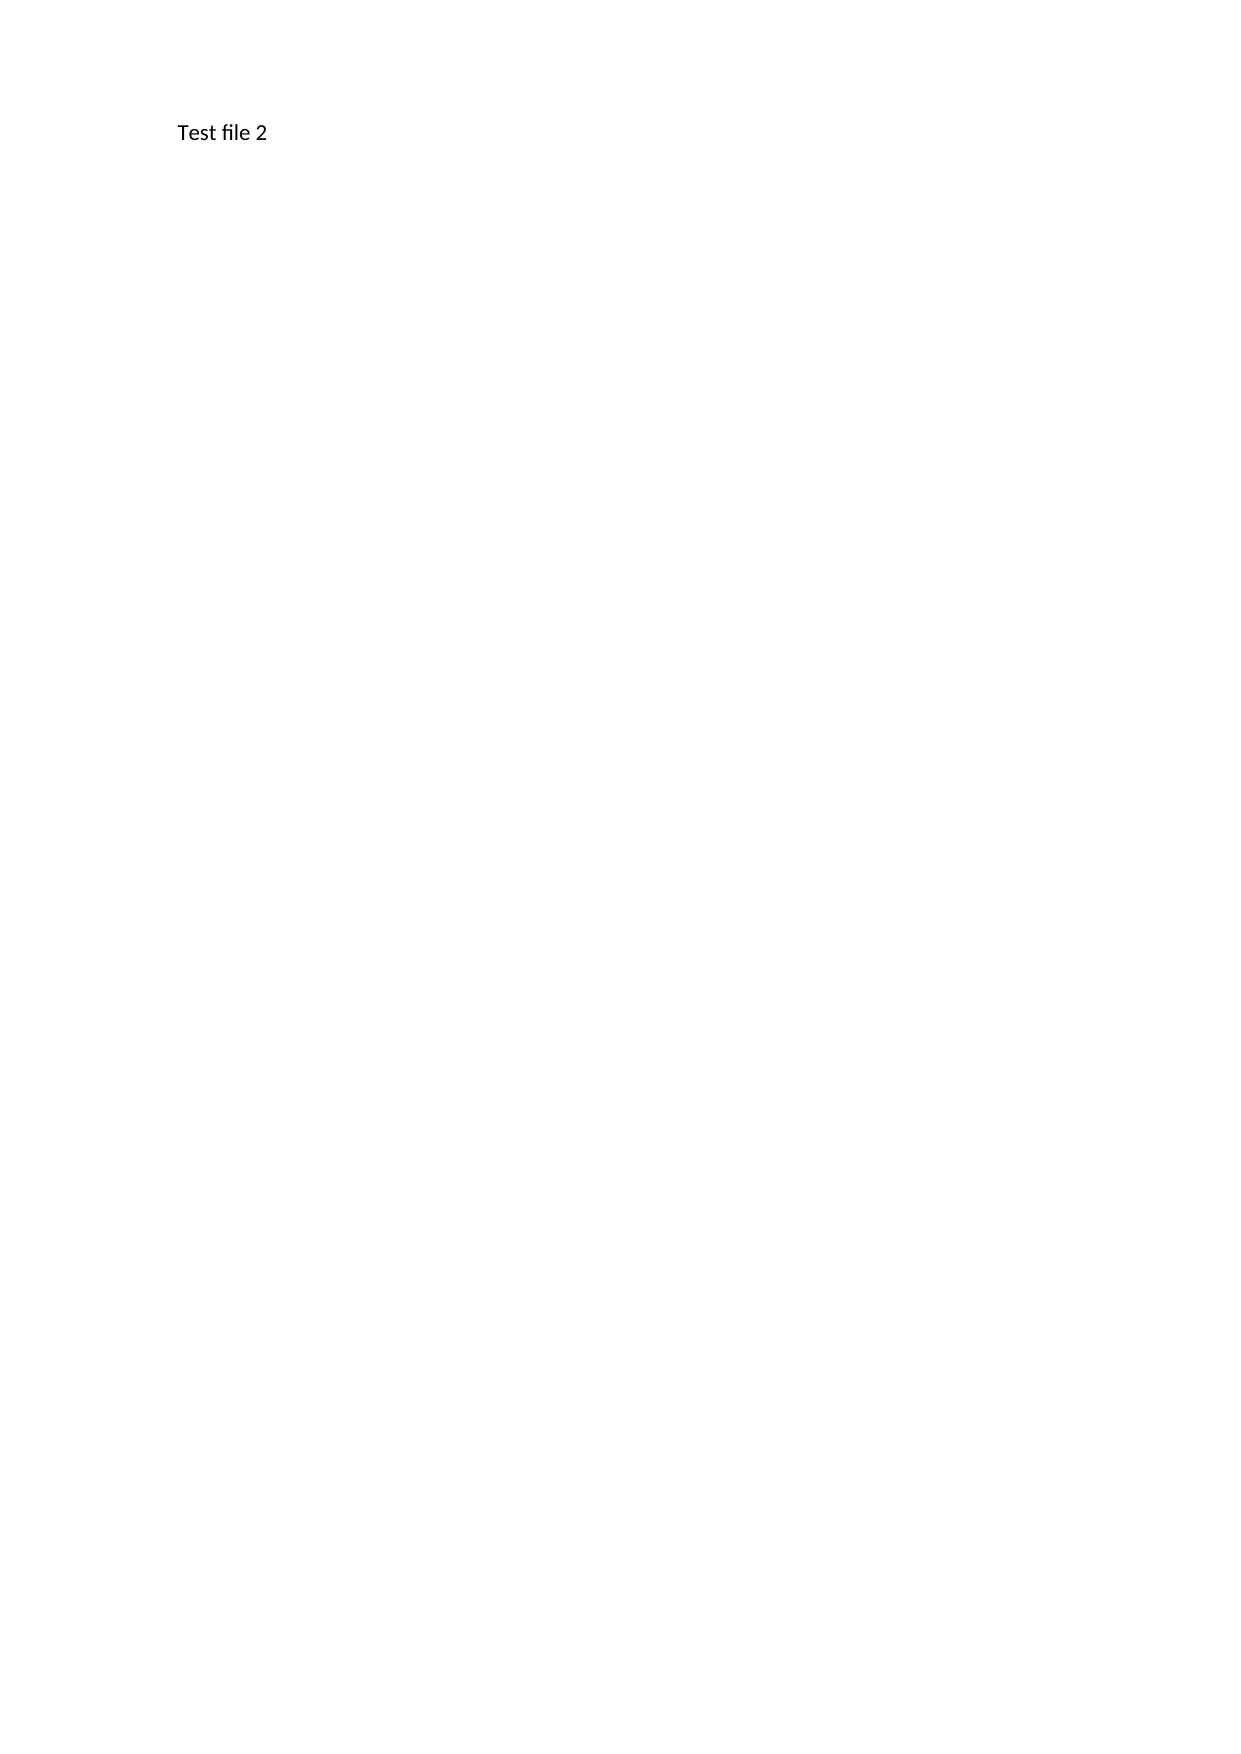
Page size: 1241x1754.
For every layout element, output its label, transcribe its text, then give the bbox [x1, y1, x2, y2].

text Test file 2 [177, 118, 1152, 146]
